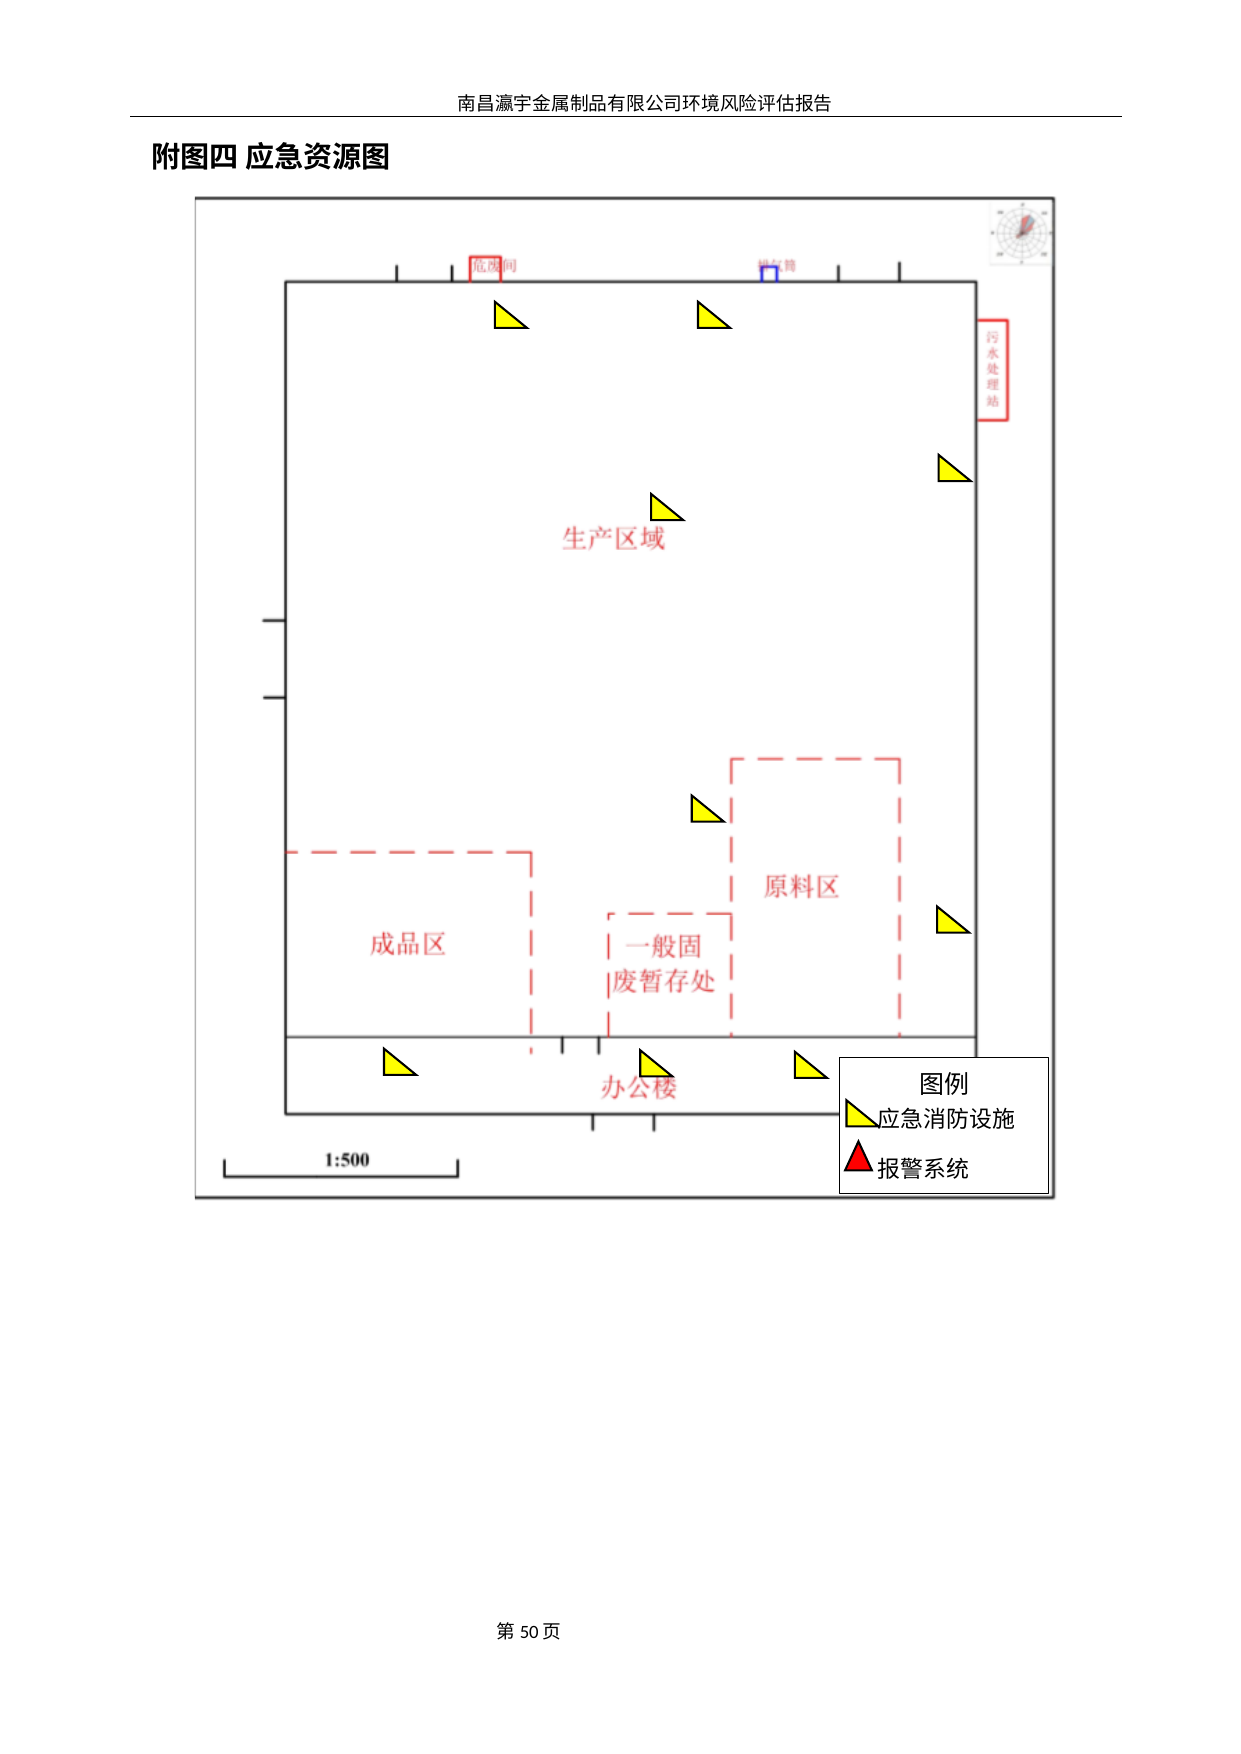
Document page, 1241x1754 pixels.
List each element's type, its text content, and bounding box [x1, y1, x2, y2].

text 附图四 应急资源图 [130, 133, 1122, 176]
picture [194, 196, 1058, 1201]
